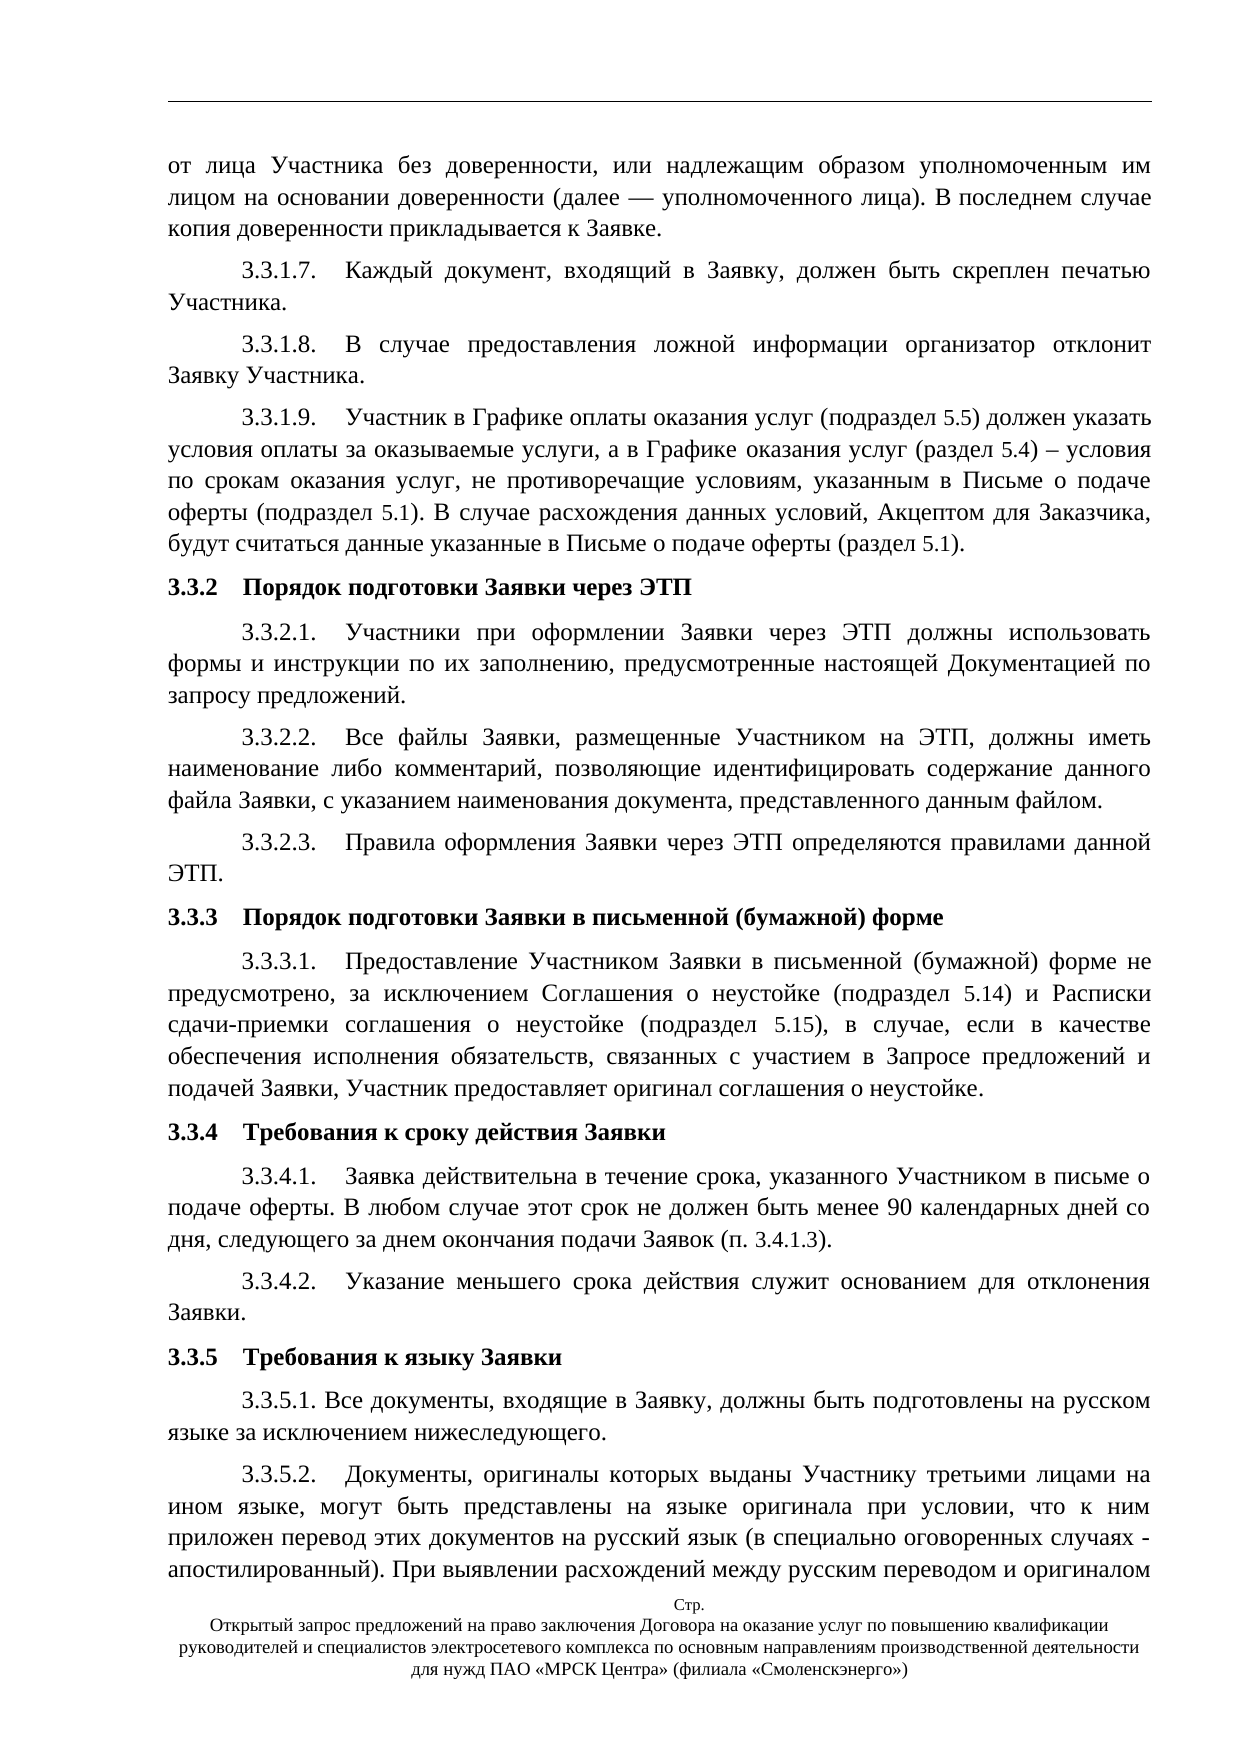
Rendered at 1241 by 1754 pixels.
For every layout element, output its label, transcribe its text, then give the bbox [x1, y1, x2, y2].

list В случае предоставления ложной информации организатор отклонит Заявку Участника. [168, 329, 1152, 389]
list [168, 150, 1152, 242]
subtitle Требования к языку Заявки [168, 1342, 1152, 1370]
text 3.3.5.1. Все документы, входящие в Заявку, должны быть подготовлены на русском языке за исключением нижеследующего. [168, 1386, 1152, 1446]
list Участники при оформлении Заявки через ЭТП должны использовать формы и инструкции по их заполнению, предусмотренные настоящей Документацией по запросу предложений. [168, 617, 1152, 708]
list Указание меньшего срока действия служит основанием для отклонения Заявки. [168, 1266, 1151, 1326]
list Участник в Графике оплаты оказания услуг (подраздел 5.5) должен указать условия оплаты за оказываемые услуги, а в Графике оказания услуг (раздел 5.4) – условия по срокам оказания услуг, не противоречащие условиям, указанным в Письме о подаче оферты (подраздел 5.1). В случае расхождения данных условий, Акцептом для Заказчика, будут считаться данные указанные в Письме о подаче оферты (раздел 5.1). [168, 402, 1152, 557]
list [168, 1459, 1152, 1583]
subtitle Порядок подготовки Заявки через ЭТП [168, 572, 1152, 601]
list Правила оформления Заявки через ЭТП определяются правилами данной ЭТП. [168, 827, 1152, 887]
list Предоставление Участником Заявки в письменной (бумажной) форме не предусмотрено, за исключением Соглашения о неустойке (подраздел 5.14) и Расписки сдачи-приемки соглашения о неустойке (подраздел 5.15), в случае, если в качестве обеспечения исполнения обязательств, связанных с участием в Запросе предложений и подачей Заявки, Участник предоставляет оригинал соглашения о неустойке. [168, 946, 1152, 1101]
list Заявка действительна в течение срока, указанного Участником в письме о подаче оферты. В любом случае этот срок не должен быть менее 90 календарных дней со дня, следующего за днем окончания подачи Заявок (п. 3.4.1.3). [168, 1161, 1151, 1253]
list Все файлы Заявки, размещенные Участником на ЭТП, должны иметь наименование либо комментарий, позволяющие идентифицировать содержание данного файла Заявки, с указанием наименования документа, представленного данным файлом. [168, 722, 1152, 813]
subtitle Требования к сроку действия Заявки [168, 1117, 1152, 1146]
subtitle Порядок подготовки Заявки в письменной (бумажной) форме [168, 902, 1152, 931]
list Каждый документ, входящий в Заявку, должен быть скреплен печатью Участника. [168, 255, 1152, 315]
